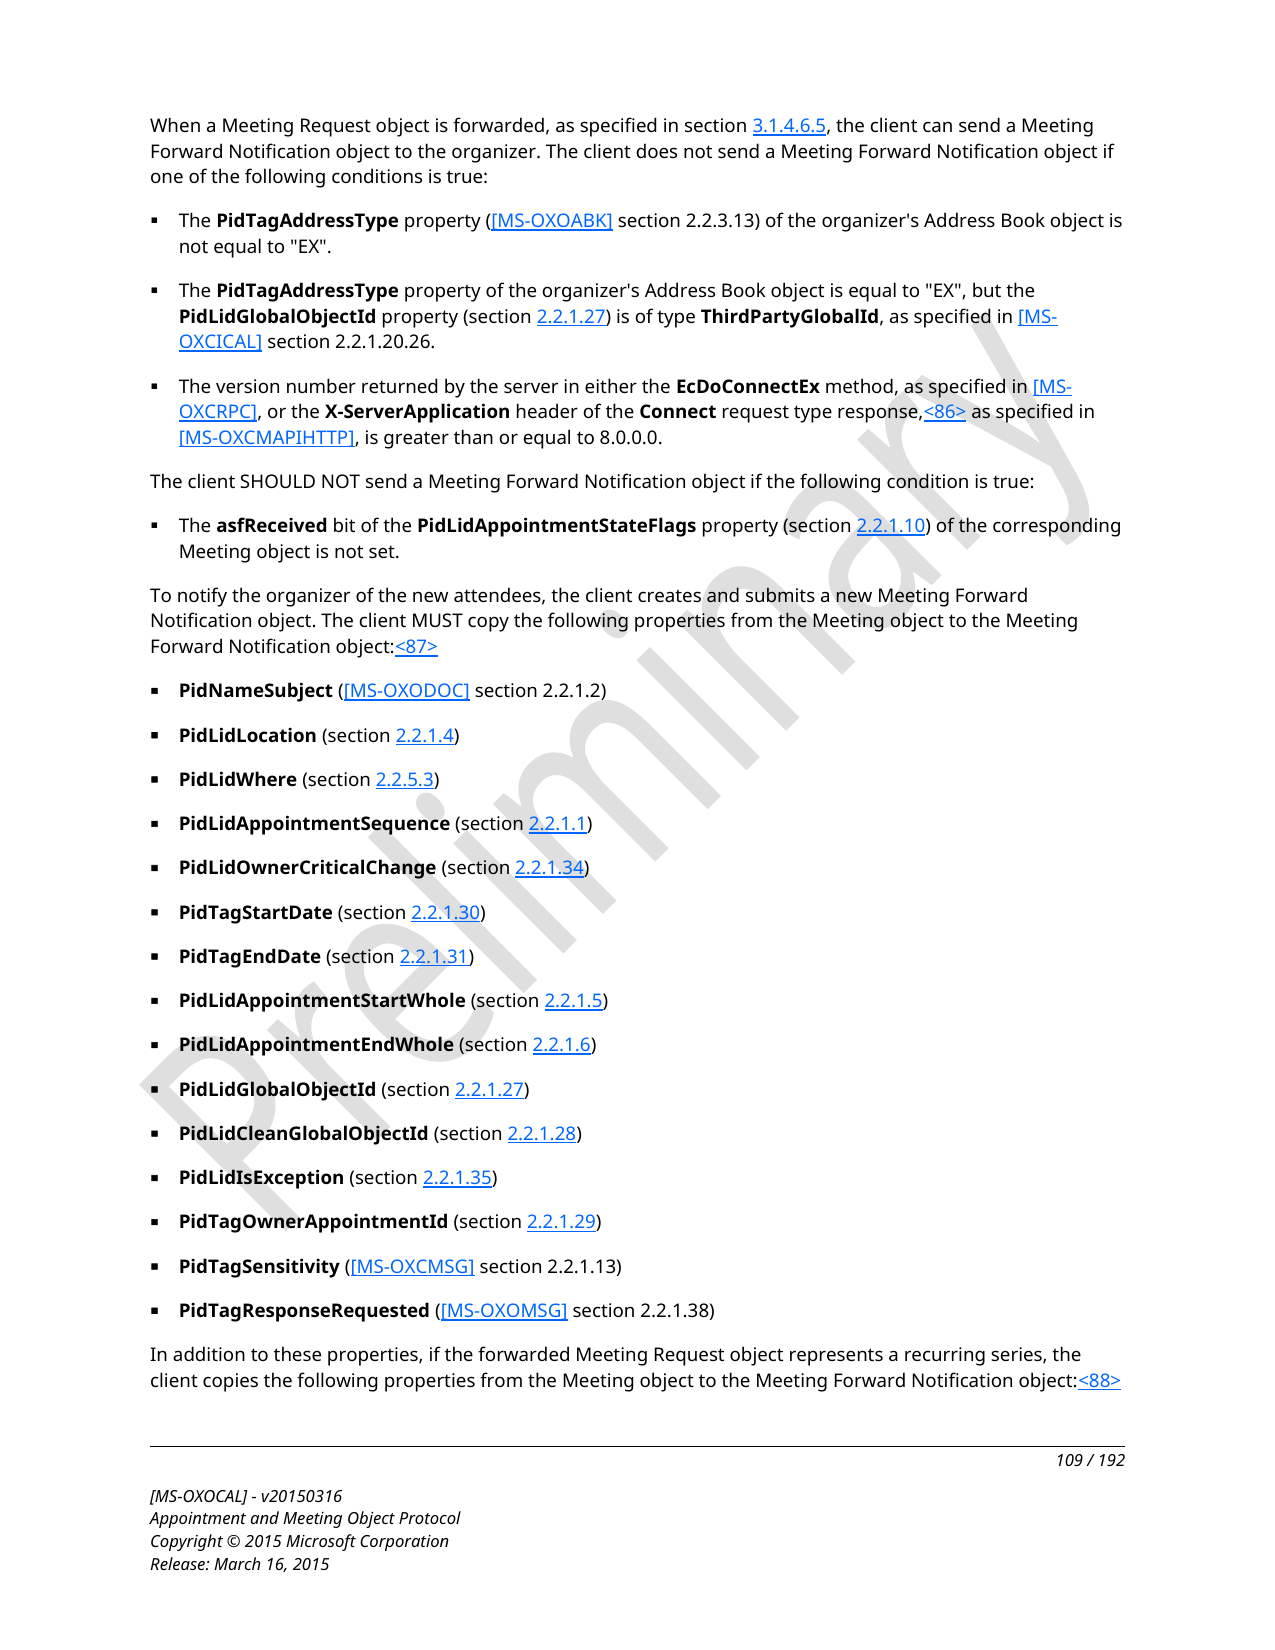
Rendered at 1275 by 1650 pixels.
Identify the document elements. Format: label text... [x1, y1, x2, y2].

list The PidTagAddressType property ([MS-OXOABK] section 2.2.3.13) of the organizer's Address Book object is not equal to "EX". [150, 208, 1125, 259]
list PidLidIsException (section 2.2.1.35) [150, 1164, 1125, 1190]
list PidLidWhere (section 2.2.5.3) [150, 766, 1125, 792]
list The version number returned by the server in either the EcDoConnectEx method, as specified in [MS-OXCRPC], or the X-ServerApplication header of the Connect request type response,<86> as specified in [MS-OXCMAPIHTTP], is greater than or equal to 8.0.0.0. [150, 373, 1125, 449]
text The client SHOULD NOT send a Meeting Forward Notification object if the following condition is true: [150, 468, 1125, 494]
list PidLidGlobalObjectId (section 2.2.1.27) [150, 1076, 1125, 1102]
text To notify the organizer of the new attendees, the client creates and submits a new Meeting Forward Notification object. The client MUST copy the following properties from the Meeting object to the Meeting Forward Notification object:<87> [150, 582, 1125, 659]
list PidLidCleanGlobalObjectId (section 2.2.1.28) [150, 1120, 1125, 1146]
text When a Meeting Request object is forwarded, as specified in section 3.1.4.6.5, the client can send a Meeting Forward Notification object to the organizer. The client does not send a Meeting Forward Notification object if one of the following conditions is true: [150, 112, 1125, 189]
list PidLidAppointmentEndWhole (section 2.2.1.6) [150, 1032, 1125, 1057]
list PidTagStartDate (section 2.2.1.30) [150, 899, 1125, 924]
list PidLidAppointmentStartWhole (section 2.2.1.5) [150, 987, 1125, 1013]
list The asfReceived bit of the PidLidAppointmentStateFlags property (section 2.2.1.10) of the corresponding Meeting object is not set. [150, 512, 1125, 563]
list PidTagOwnerAppointmentId (section 2.2.1.29) [150, 1209, 1125, 1234]
list The PidTagAddressType property of the organizer's Address Book object is equal to "EX", but the PidLidGlobalObjectId property (section 2.2.1.27) is of type ThirdPartyGlobalId, as specified in [MS-OXCICAL] section 2.2.1.20.26. [150, 278, 1125, 354]
list PidLidAppointmentSequence (section 2.2.1.1) [150, 810, 1125, 836]
list PidTagResponseRequested ([MS-OXOMSG] section 2.2.1.38) [150, 1297, 1125, 1323]
list PidTagSensitivity ([MS-OXCMSG] section 2.2.1.13) [150, 1253, 1125, 1279]
list PidLidOwnerCriticalChange (section 2.2.1.34) [150, 855, 1125, 880]
text In addition to these properties, if the forwarded Meeting Request object represents a recurring series, the client copies the following properties from the Meeting object to the Meeting Forward Notification object:<88> [150, 1342, 1125, 1393]
list PidLidLocation (section 2.2.1.4) [150, 722, 1125, 747]
list PidNameSubject ([MS-OXODOC] section 2.2.1.2) [150, 678, 1125, 703]
list PidTagEndDate (section 2.2.1.31) [150, 943, 1125, 969]
